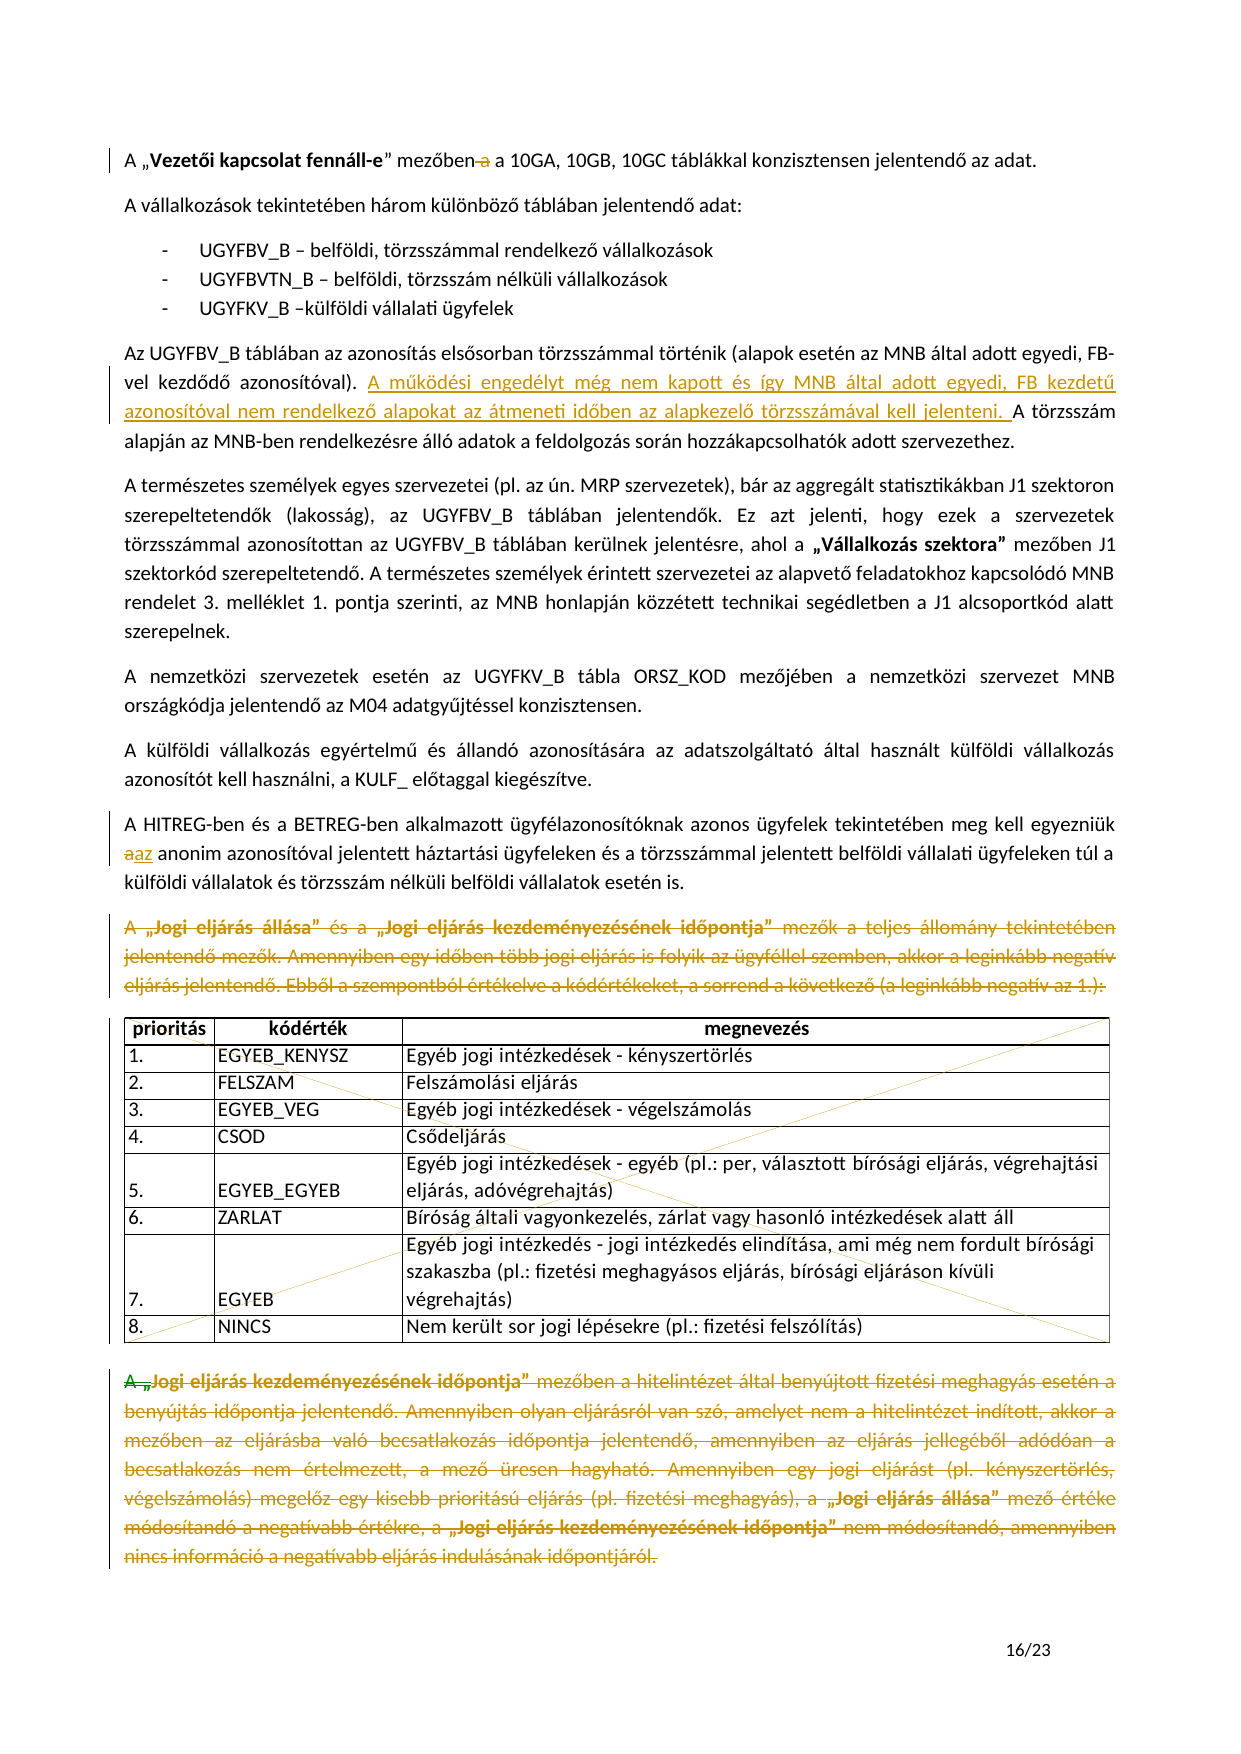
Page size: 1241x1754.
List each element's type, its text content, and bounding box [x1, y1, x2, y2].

text A vállalkozások tekintetében három különböző táblában jelentendő adat: [124, 192, 1116, 218]
text A külföldi vállalkozás egyértelmű és állandó azonosítására az adatszolgáltató által használt külföldi vállalkozás azonosítót kell használni, a KULF_ előtaggal kiegészítve. [124, 737, 1116, 792]
text A „Vezetői kapcsolat fennáll-e” mezőben a 10GA, 10GB, 10GC táblákkal konzisztensen jelentendő az adat. [124, 148, 1116, 173]
text Az UGYFBV_B táblában az azonosítás elsősorban törzsszámmal történik (alapok esetén az MNB által adott egyedi, FB-vel kezdődő azonosítóval). A törzsszám alapján az MNB-ben rendelkezésre álló adatok a feldolgozás során hozzákapcsolhatók adott szervezethez. [124, 340, 1116, 453]
text A nemzetközi szervezetek esetén az UGYFKV_B tábla ORSZ_KOD mezőjében a nemzetközi szervezet MNB országkódja jelentendő az M04 adatgyűjtéssel konzisztensen. [124, 663, 1116, 718]
list UGYFKV_B –külföldi vállalati ügyfelek [162, 296, 1116, 321]
text A HITREG-ben és a BETREG-ben alkalmazott ügyfélazonosítóknak azonos ügyfelek tekintetében meg kell egyezniük anonim azonosítóval jelentett háztartási ügyfeleken és a törzsszámmal jelentett belföldi vállalati ügyfeleken túl a külföldi vállalatok és törzsszám nélküli belföldi vállalatok esetén is. [124, 811, 1116, 895]
text A természetes személyek egyes szervezetei (pl. az ún. MRP szervezetek), bár az aggregált statisztikákban J1 szektoron szerepeltetendők (lakosság), az UGYFBV_B táblában jelentendők. Ez azt jelenti, hogy ezek a szervezetek törzsszámmal azonosítottan az UGYFBV_B táblában kerülnek jelentésre, ahol a „Vállalkozás szektora” mezőben J1 szektorkód szerepeltetendő. A természetes személyek érintett szervezetei az alapvető feladatokhoz kapcsolódó MNB rendelet 3. melléklet 1. pontja szerinti, az MNB honlapján közzétett technikai segédletben a J1 alcsoportkód alatt szerepelnek. [124, 473, 1116, 644]
list UGYFBVTN_B – belföldi, törzsszám nélküli vállalkozások [162, 266, 1116, 292]
list UGYFBV_B – belföldi, törzsszámmal rendelkező vállalkozások [162, 237, 1116, 263]
